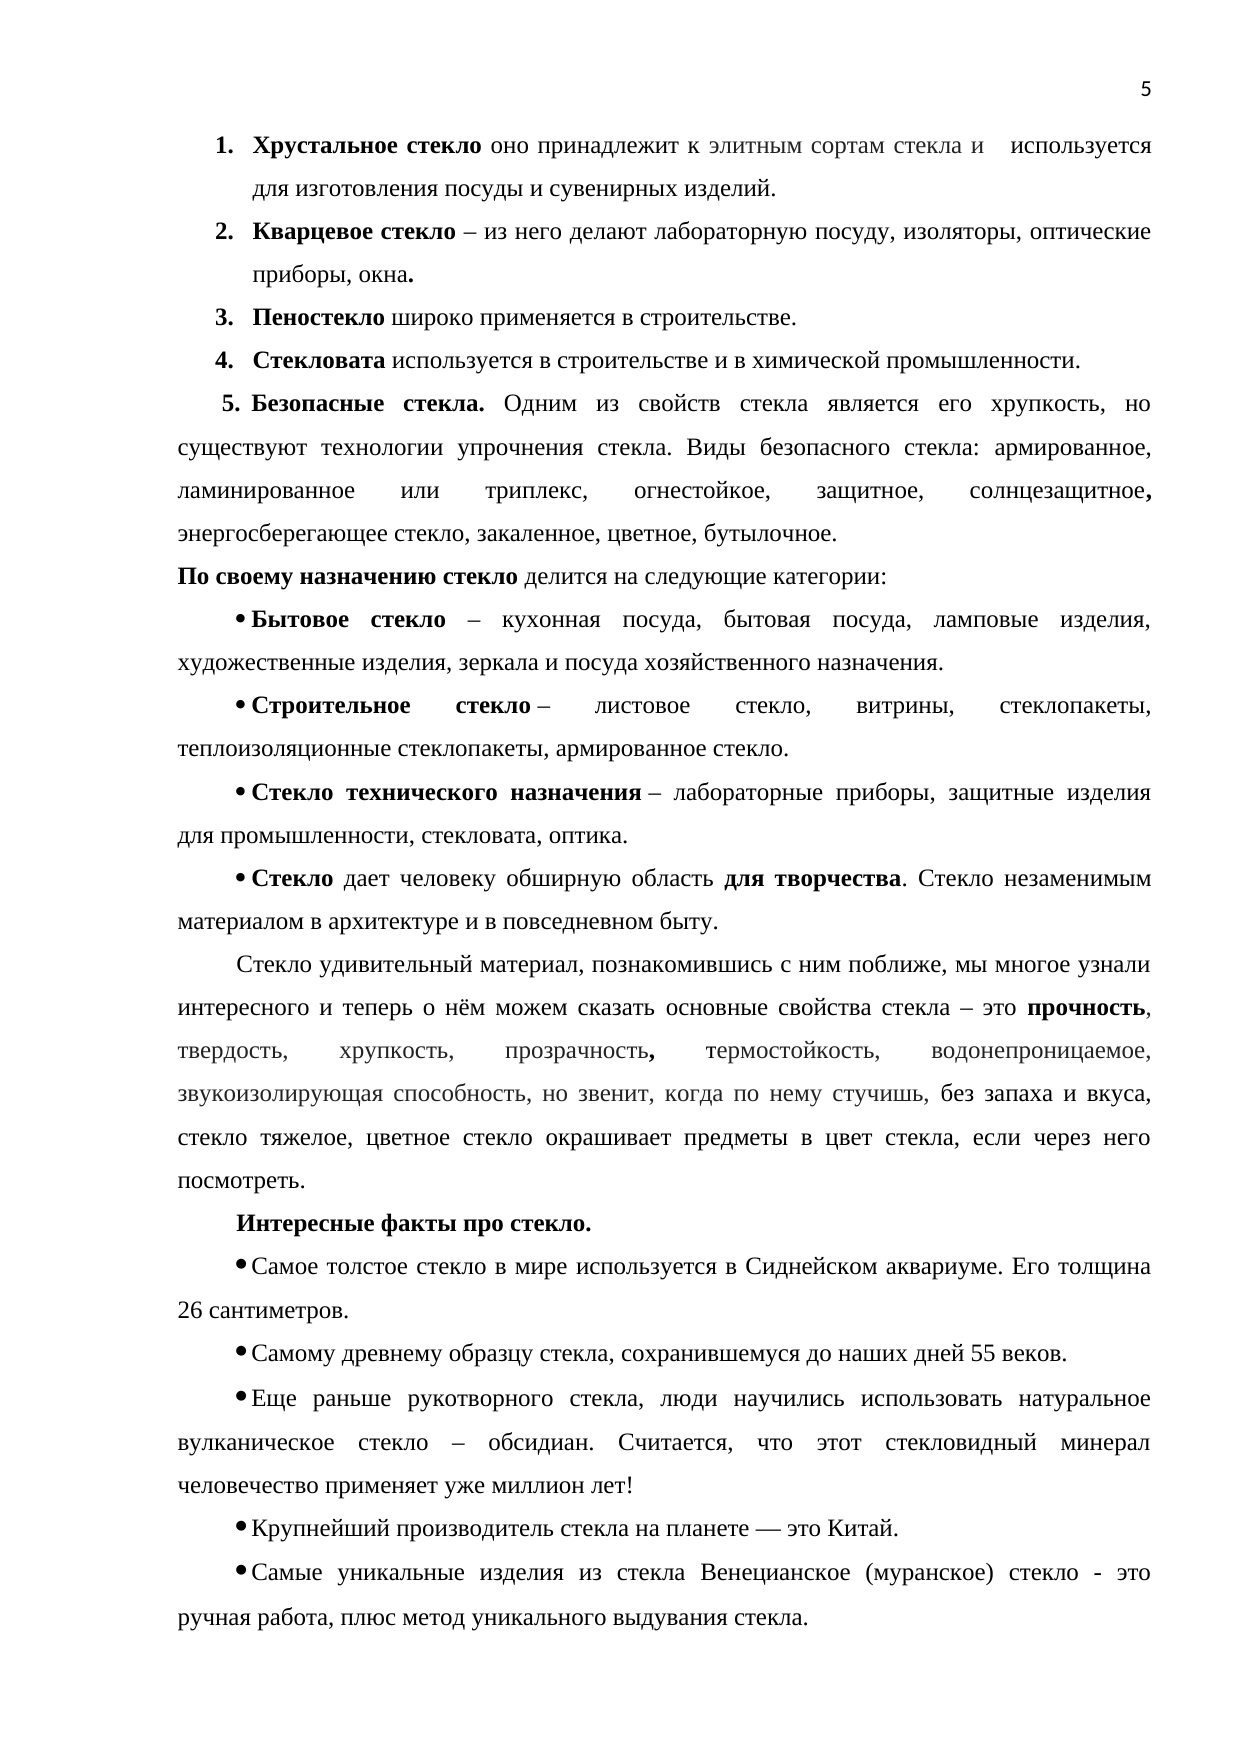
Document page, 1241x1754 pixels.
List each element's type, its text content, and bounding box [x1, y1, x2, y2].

list Строительное стекло – листовое стекло, витрины, стеклопакеты, теплоизоляционные стеклопакеты, армированное стекло. [177, 690, 1152, 762]
list Стекловата используется в строительстве и в химической промышленности. [215, 345, 1152, 374]
list Еще раньше рукотворного стекла, люди научились использовать натуральное вулканическое стекло – обсидиан. Считается, что этот стекловидный минерал человечество применяет уже миллион лет! [177, 1383, 1152, 1427]
list Бытовое стекло – кухонная посуда, бытовая посуда, ламповые изделия, художественные изделия, зеркала и посуда хозяйственного назначения. [177, 604, 1152, 676]
list Пеностекло широко применяется в строительстве. [215, 302, 1152, 331]
list Стекло технического назначения – лабораторные приборы, защитные изделия для промышленности, стекловата, оптика. [177, 777, 1152, 848]
list Самое толстое стекло в мире используется в Сиднейском аквариуме. Его толщина 26 сантиметров. [177, 1251, 1152, 1324]
list Крупнейший производитель стекла на планете — это Китай. [177, 1513, 1152, 1543]
list Безопасные стекла. Одним из свойств стекла является его хрупкость, но существуют технологии упрочнения стекла. Виды безопасного стекла: армированное, ламинированное или триплекс, огнестойкое, защитное, солнцезащитное, энергосберегающее стекло, закаленное, цветное, бутылочное. [177, 388, 1152, 547]
list Еще раньше рукотворного стекла, люди научились использовать натуральное вулканическое стекло – обсидиан. Считается, что этот стекловидный минерал человечество применяет уже миллион лет! [177, 1456, 1152, 1499]
list Самому древнему образцу стекла, сохранившемуся до наших дней 55 веков. [177, 1338, 1152, 1368]
list Хрустальное стекло оно принадлежит к элитным сортам стекла и используется для изготовления посуды и сувенирных изделий. [215, 130, 1152, 202]
list Самые уникальные изделия из стекла Венецианское (муранское) стекло - это ручная работа, плюс метод уникального выдувания стекла. [177, 1557, 1152, 1630]
text Стекло удивительный материал, познакомившись с ним поближе, мы многое узнали интересного и теперь о нём можем сказать основные свойства стекла – это прочность, твердость, хрупкость, прозрачность, термостойкость, водонепроницаемое, звукоизолирующая способность, но звенит, когда по нему стучишь, без запаха и вкуса, стекло тяжелое, цветное стекло окрашивает предметы в цвет стекла, если через него посмотреть. [177, 949, 1152, 1193]
list Кварцевое стекло – из него делают лабораторную посуду, изоляторы, оптические приборы, окна. [215, 216, 1152, 288]
list Стекло дает человеку обширную область для творчества. Стекло незаменимым материалом в архитектуре и в повседневном быту. [177, 863, 1152, 935]
text Интересные факты про стекло. [177, 1208, 1152, 1237]
text По своему назначению стекло делится на следующие категории: [177, 561, 1152, 590]
